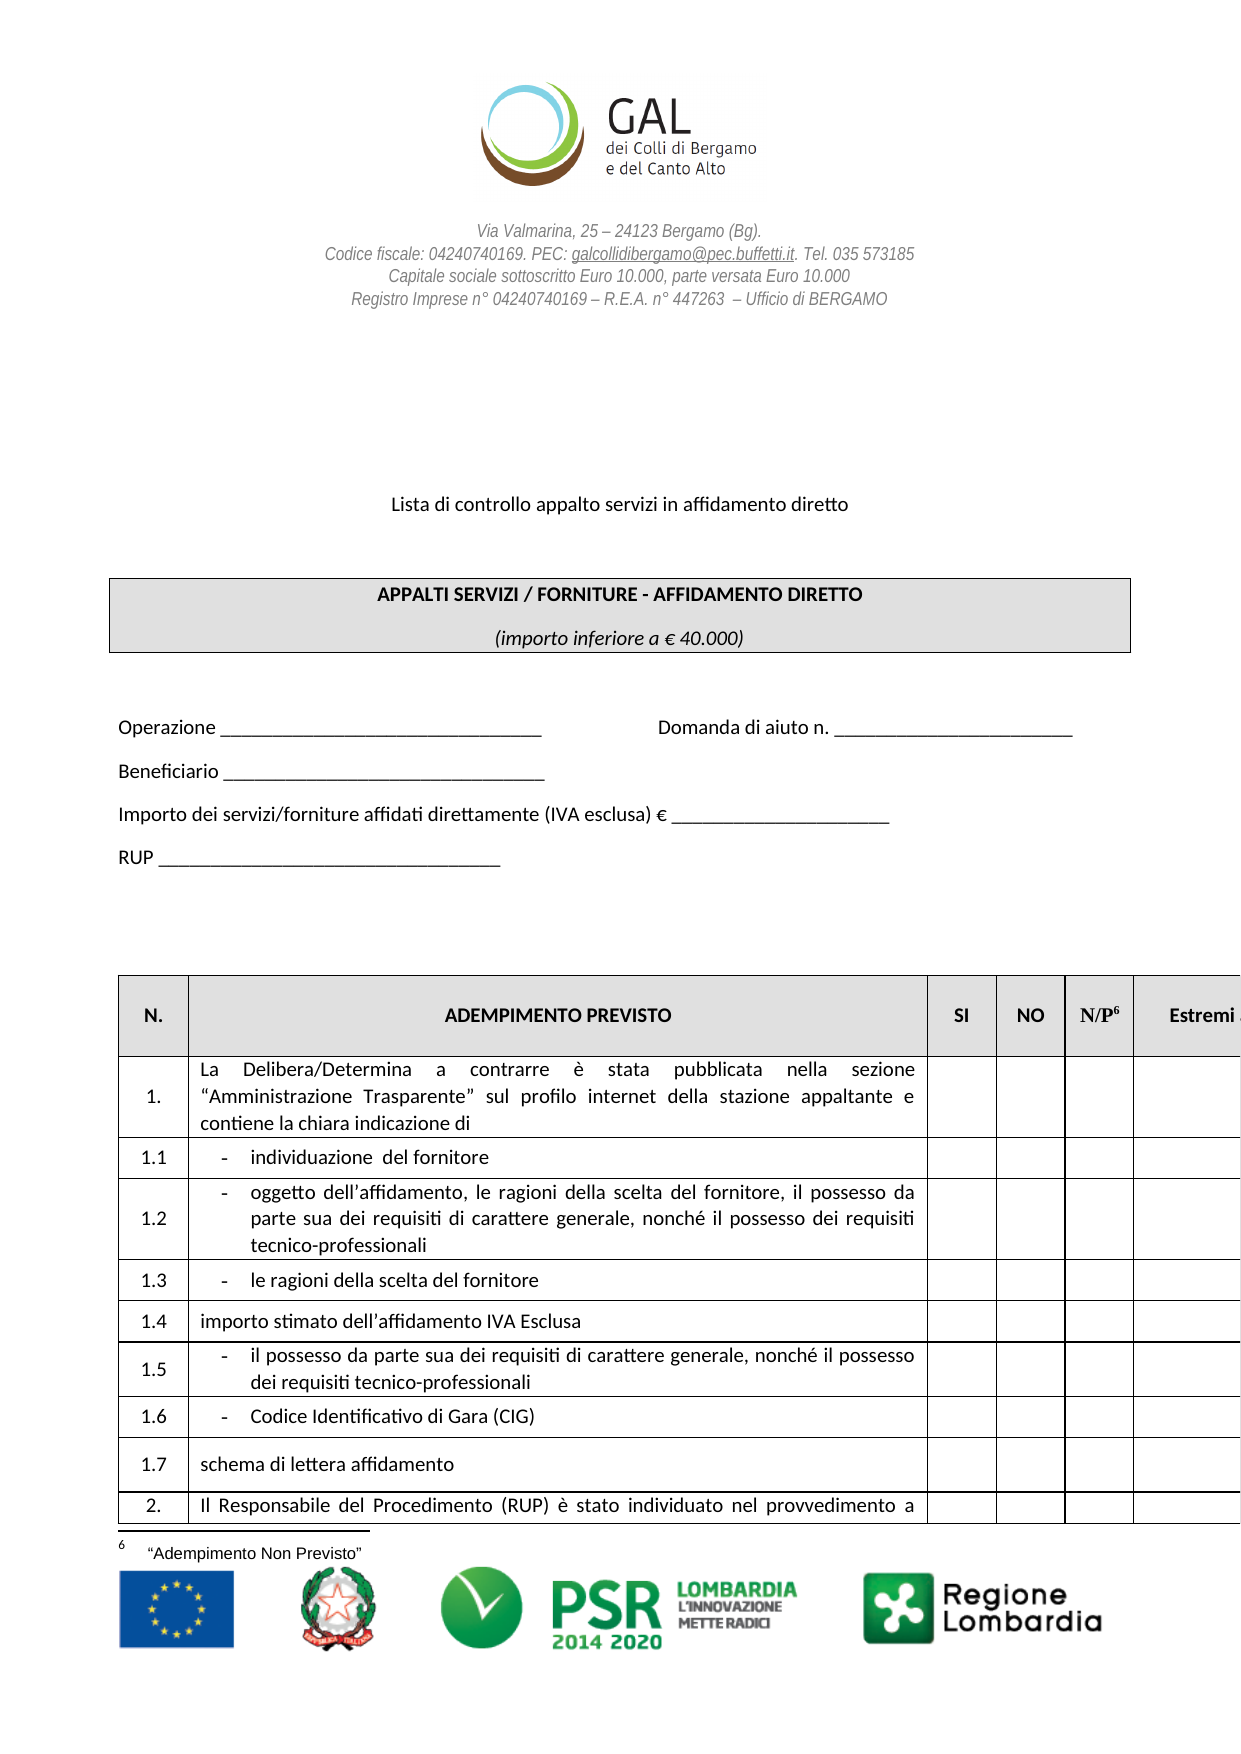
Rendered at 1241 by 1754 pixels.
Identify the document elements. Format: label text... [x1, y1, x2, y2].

text Lista di controllo appalto servizi in affidamento diretto [118, 492, 1122, 517]
table_cell 1.3 [119, 1260, 188, 1300]
table_cell [1134, 1260, 1240, 1300]
table_cell 1.2 [119, 1179, 188, 1259]
table_cell [1066, 1397, 1133, 1437]
table_cell [928, 1438, 996, 1491]
table_cell [1134, 1057, 1240, 1137]
table_cell [1066, 1179, 1133, 1259]
table_cell [1066, 1493, 1133, 1523]
table_cell [997, 1138, 1064, 1178]
table_cell [1134, 1397, 1240, 1437]
table_cell Il Responsabile del Procedimento (RUP) è stato individuato nel provvedimento a contrarre [189, 1493, 927, 1523]
table_cell [928, 1343, 996, 1396]
table_cell [1066, 1057, 1133, 1137]
table_cell 1.7 [119, 1438, 188, 1491]
table_cell [1066, 1301, 1133, 1341]
table_cell schema di lettera affidamento [189, 1438, 927, 1491]
table_cell [997, 1493, 1064, 1523]
table_cell [997, 1057, 1064, 1137]
table_cell [1134, 1343, 1240, 1396]
table_cell [1134, 1301, 1240, 1341]
table_header N. [119, 976, 188, 1056]
table_cell [1066, 1260, 1133, 1300]
table_cell [1134, 1138, 1240, 1178]
table_cell [928, 1179, 996, 1259]
table_cell 1.5 [119, 1343, 188, 1396]
table_cell Codice Identificativo di Gara (CIG) [189, 1397, 927, 1437]
table_cell 2. [119, 1493, 188, 1523]
table_cell [928, 1260, 996, 1300]
text (importo inferiore a € 40.000) [110, 622, 1130, 652]
table_cell 1. [119, 1057, 188, 1137]
text RUP _________________________________ [118, 844, 1122, 870]
table_cell 1.4 [119, 1301, 188, 1341]
table_cell [1066, 1343, 1133, 1396]
table_header SI [928, 976, 996, 1056]
text Importo dei servizi/forniture affidati direttamente (IVA esclusa) € _____________________ [118, 801, 1122, 827]
picture [118, 1565, 1122, 1663]
table_cell [928, 1301, 996, 1341]
text APPALTI SERVIZI / FORNITURE - affidamento diretto [110, 579, 1130, 607]
table_cell [928, 1493, 996, 1523]
table_cell [928, 1138, 996, 1178]
text Operazione _______________________________ Domanda di aiuto n. _______________________ [118, 714, 1122, 740]
text Beneficiario _______________________________ [118, 758, 1122, 783]
table_header N/P [1066, 976, 1133, 1056]
table_cell il possesso da parte sua dei requisiti di carattere generale, nonché il possesso dei requisiti tecnico-professionali [189, 1343, 927, 1396]
table_cell oggetto dell’affidamento, le ragioni della scelta del fornitore, il possesso da parte sua dei requisiti di carattere generale, nonché il possesso dei requisiti tecnico-professionali [189, 1179, 927, 1259]
table_header ADEMPIMENTO PREVISTO [189, 976, 927, 1056]
table_cell [997, 1438, 1064, 1491]
table_cell [997, 1301, 1064, 1341]
table_cell 1.1 [119, 1138, 188, 1178]
table_cell [997, 1179, 1064, 1259]
table_cell [997, 1397, 1064, 1437]
table_cell [1134, 1179, 1240, 1259]
table_cell le ragioni della scelta del fornitore [189, 1260, 927, 1300]
table_cell importo stimato dell’affidamento IVA Esclusa [189, 1301, 927, 1341]
table_cell [997, 1343, 1064, 1396]
table_cell [928, 1057, 996, 1137]
table_cell [1066, 1438, 1133, 1491]
table_cell [997, 1260, 1064, 1300]
table_cell 1.6 [119, 1397, 188, 1437]
table_cell individuazione del fornitore [189, 1138, 927, 1178]
table_header Estremi atti [1134, 976, 1240, 1056]
table_cell [1134, 1493, 1240, 1523]
table_cell [1066, 1138, 1133, 1178]
picture [473, 73, 767, 202]
table_cell [928, 1397, 996, 1437]
table_cell [1134, 1438, 1240, 1491]
table_header NO [997, 976, 1064, 1056]
table_cell La Delibera/Determina a contrarre è stata pubblicata nella sezione “Amministrazione Trasparente” sul profilo internet della stazione appaltante e contiene la chiara indicazione di [189, 1057, 927, 1137]
